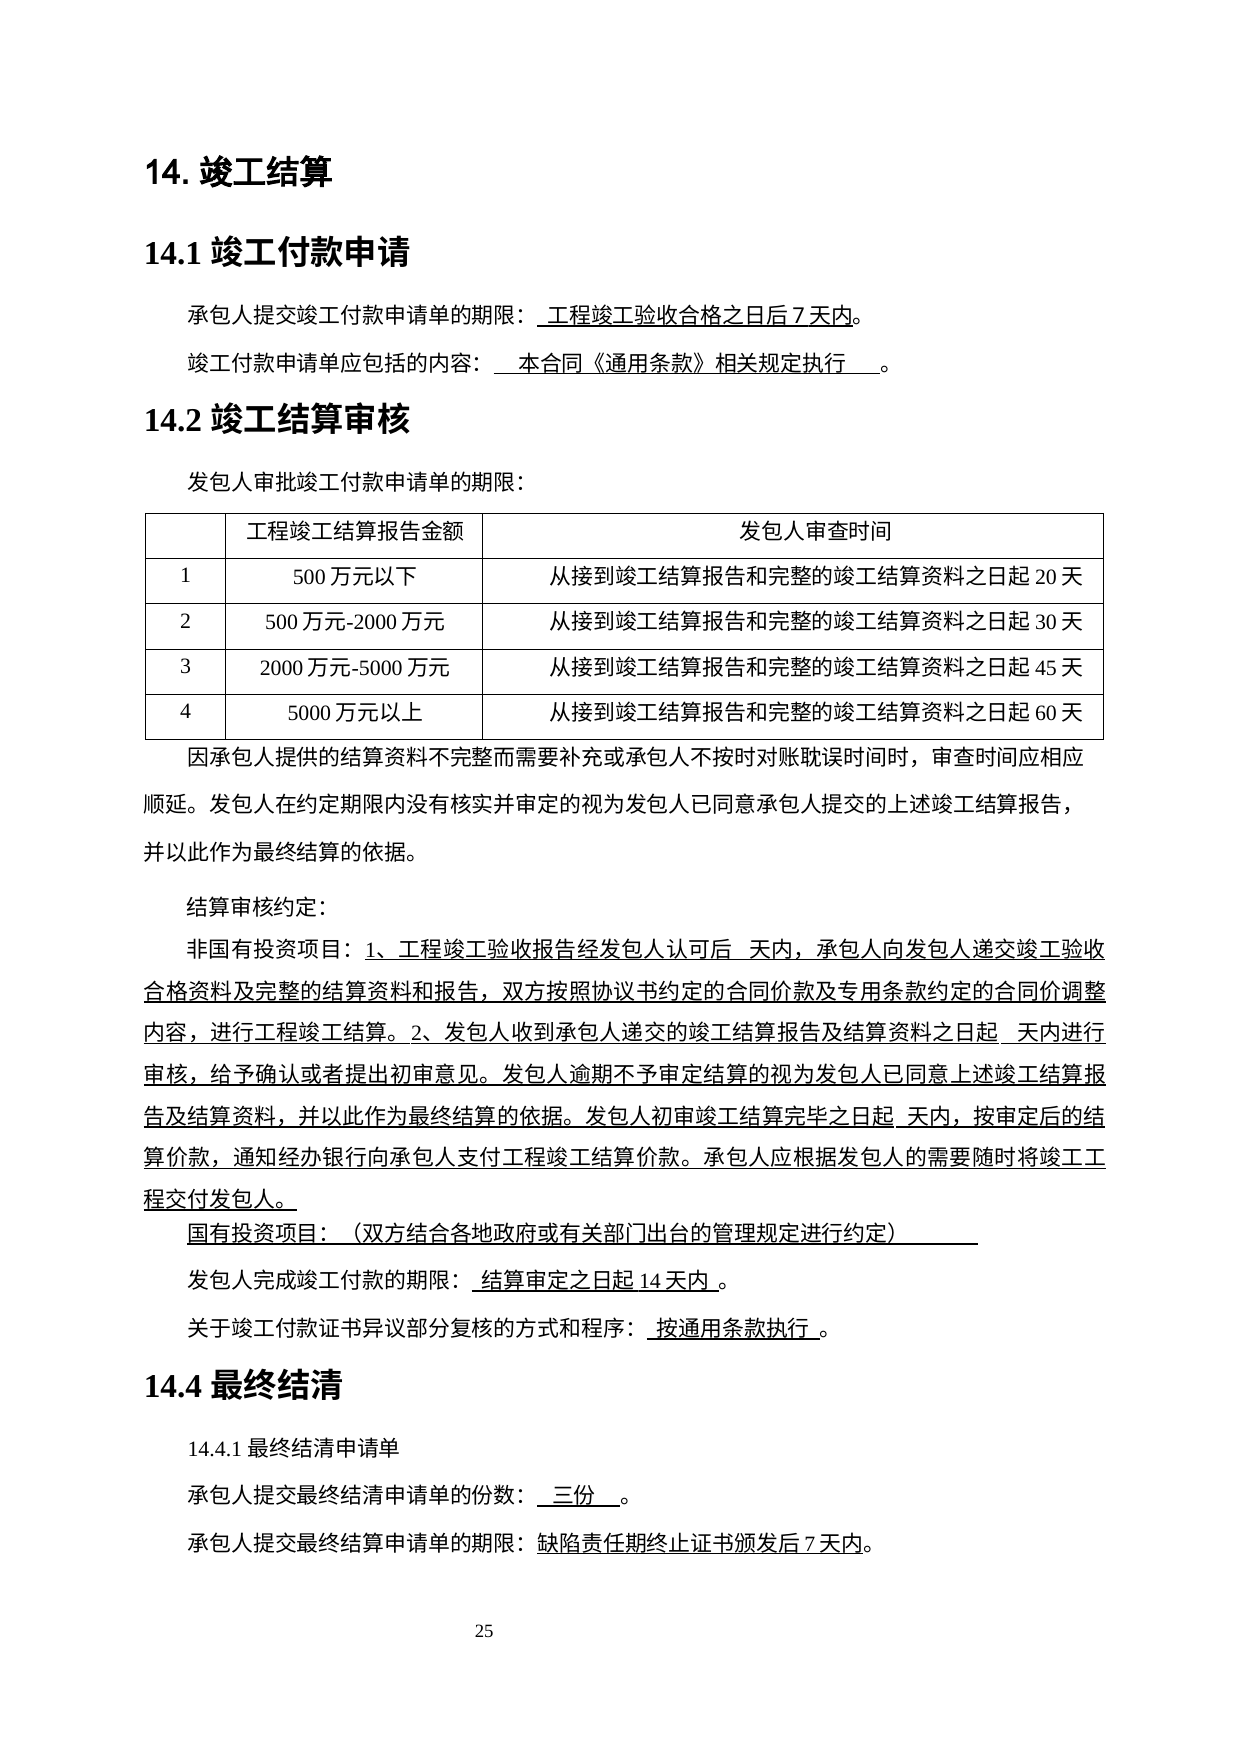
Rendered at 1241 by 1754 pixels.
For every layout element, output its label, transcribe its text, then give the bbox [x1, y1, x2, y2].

table_header [146, 514, 225, 558]
table_cell 500万元以下 [226, 559, 482, 603]
text 非国有投资项目：1、工程竣工验收报告经发包人认可后 天内，承包人向发包人递交竣工验收合格资料及完整的结算资料和报告，双方按照协议书约定的合同价款及专用条款约定的合同价调整内容，进行工程竣工结算。2、发包人收到承包人递交的竣工结算报告及结算资料之日起 天内进行审核，给予确认或者提出初审意见。发包人逾期不予审定结算的视为发包人已同意上述竣工结算报告及结算资料，并以此作为最终结算的依据。发包人初审竣工结算完毕之日起 天内，按审定后的结算价款，通知经办银行向承包人支付工程竣工结算价款。承包人应根据发包人的需要随时将竣工工程交付发包人。 [143, 1169, 1106, 1216]
text 承包人提交最终结清申请单的份数： 三份 。 [143, 1478, 1106, 1510]
text 发包人审批竣工付款申请单的期限： [143, 465, 1106, 497]
text 承包人提交最终结算申请单的期限：缺陷责任期终止证书颁发后7天内。 [143, 1526, 1106, 1557]
text 非国有投资项目：1、工程竣工验收报告经发包人认可后 天内，承包人向发包人递交竣工验收合格资料及完整的结算资料和报告，双方按照协议书约定的合同价款及专用条款约定的合同价调整内容，进行工程竣工结算。2、发包人收到承包人递交的竣工结算报告及结算资料之日起 天内进行审核，给予确认或者提出初审意见。发包人逾期不予审定结算的视为发包人已同意上述竣工结算报告及结算资料，并以此作为最终结算的依据。发包人初审竣工结算完毕之日起 天内，按审定后的结算价款，通知经办银行向承包人支付工程竣工结算价款。承包人应根据发包人的需要随时将竣工工程交付发包人。 [143, 1085, 1106, 1168]
table_cell 4 [146, 695, 225, 739]
text 14.4 最终结清 [143, 1358, 1106, 1407]
table_cell 从接到竣工结算报告和完整的竣工结算资料之日起60天 [483, 695, 1103, 739]
table_cell 从接到竣工结算报告和完整的竣工结算资料之日起30天 [483, 604, 1103, 648]
text 14. 竣工结算 [143, 150, 1106, 190]
text 14.1 竣工付款申请 [143, 226, 1106, 274]
text 结算审核约定： [143, 882, 1106, 924]
text 非国有投资项目：1、工程竣工验收报告经发包人认可后 天内，承包人向发包人递交竣工验收合格资料及完整的结算资料和报告，双方按照协议书约定的合同价款及专用条款约定的合同价调整内容，进行工程竣工结算。2、发包人收到承包人递交的竣工结算报告及结算资料之日起 天内进行审核，给予确认或者提出初审意见。发包人逾期不予审定结算的视为发包人已同意上述竣工结算报告及结算资料，并以此作为最终结算的依据。发包人初审竣工结算完毕之日起 天内，按审定后的结算价款，通知经办银行向承包人支付工程竣工结算价款。承包人应根据发包人的需要随时将竣工工程交付发包人。 [143, 924, 1106, 1001]
text 14.2 竣工结算审核 [143, 393, 1106, 441]
text 因承包人提供的结算资料不完整而需要补充或承包人不按时对账耽误时间时，审查时间应相应顺延。发包人在约定期限内没有核实并审定的视为发包人已同意承包人提交的上述竣工结算报告，并以此作为最终结算的依据。 [143, 740, 1106, 867]
table_cell 500万元-2000万元 [226, 604, 482, 648]
text 关于竣工付款证书异议部分复核的方式和程序： 按通用条款执行 。 [143, 1311, 1106, 1342]
table_cell 2 [146, 604, 225, 648]
text 国有投资项目：（双方结合各地政府或有关部门出台的管理规定进行约定） [143, 1216, 1106, 1247]
text 14.4.1 最终结清申请单 [143, 1431, 1106, 1462]
text 发包人完成竣工付款的期限： 结算审定之日起14天内 。 [143, 1263, 1106, 1295]
table_header 发包人审查时间 [483, 514, 1103, 558]
table_cell 从接到竣工结算报告和完整的竣工结算资料之日起45天 [483, 650, 1103, 694]
table_cell 1 [146, 559, 225, 603]
table_cell 3 [146, 650, 225, 694]
text 承包人提交竣工付款申请单的期限： 工程竣工验收合格之日后7天内。 [143, 298, 1106, 330]
text 非国有投资项目：1、工程竣工验收报告经发包人认可后 天内，承包人向发包人递交竣工验收合格资料及完整的结算资料和报告，双方按照协议书约定的合同价款及专用条款约定的合同价调整内容，进行工程竣工结算。2、发包人收到承包人递交的竣工结算报告及结算资料之日起 天内进行审核，给予确认或者提出初审意见。发包人逾期不予审定结算的视为发包人已同意上述竣工结算报告及结算资料，并以此作为最终结算的依据。发包人初审竣工结算完毕之日起 天内，按审定后的结算价款，通知经办银行向承包人支付工程竣工结算价款。承包人应根据发包人的需要随时将竣工工程交付发包人。 [143, 1002, 1106, 1084]
table_cell 5000万元以上 [226, 695, 482, 739]
table_header 工程竣工结算报告金额 [226, 514, 482, 558]
text 竣工付款申请单应包括的内容： 本合同《通用条款》相关规定执行 。 [143, 346, 1106, 377]
table_cell 2000万元-5000万元 [226, 650, 482, 694]
table_cell 从接到竣工结算报告和完整的竣工结算资料之日起20天 [483, 559, 1103, 603]
